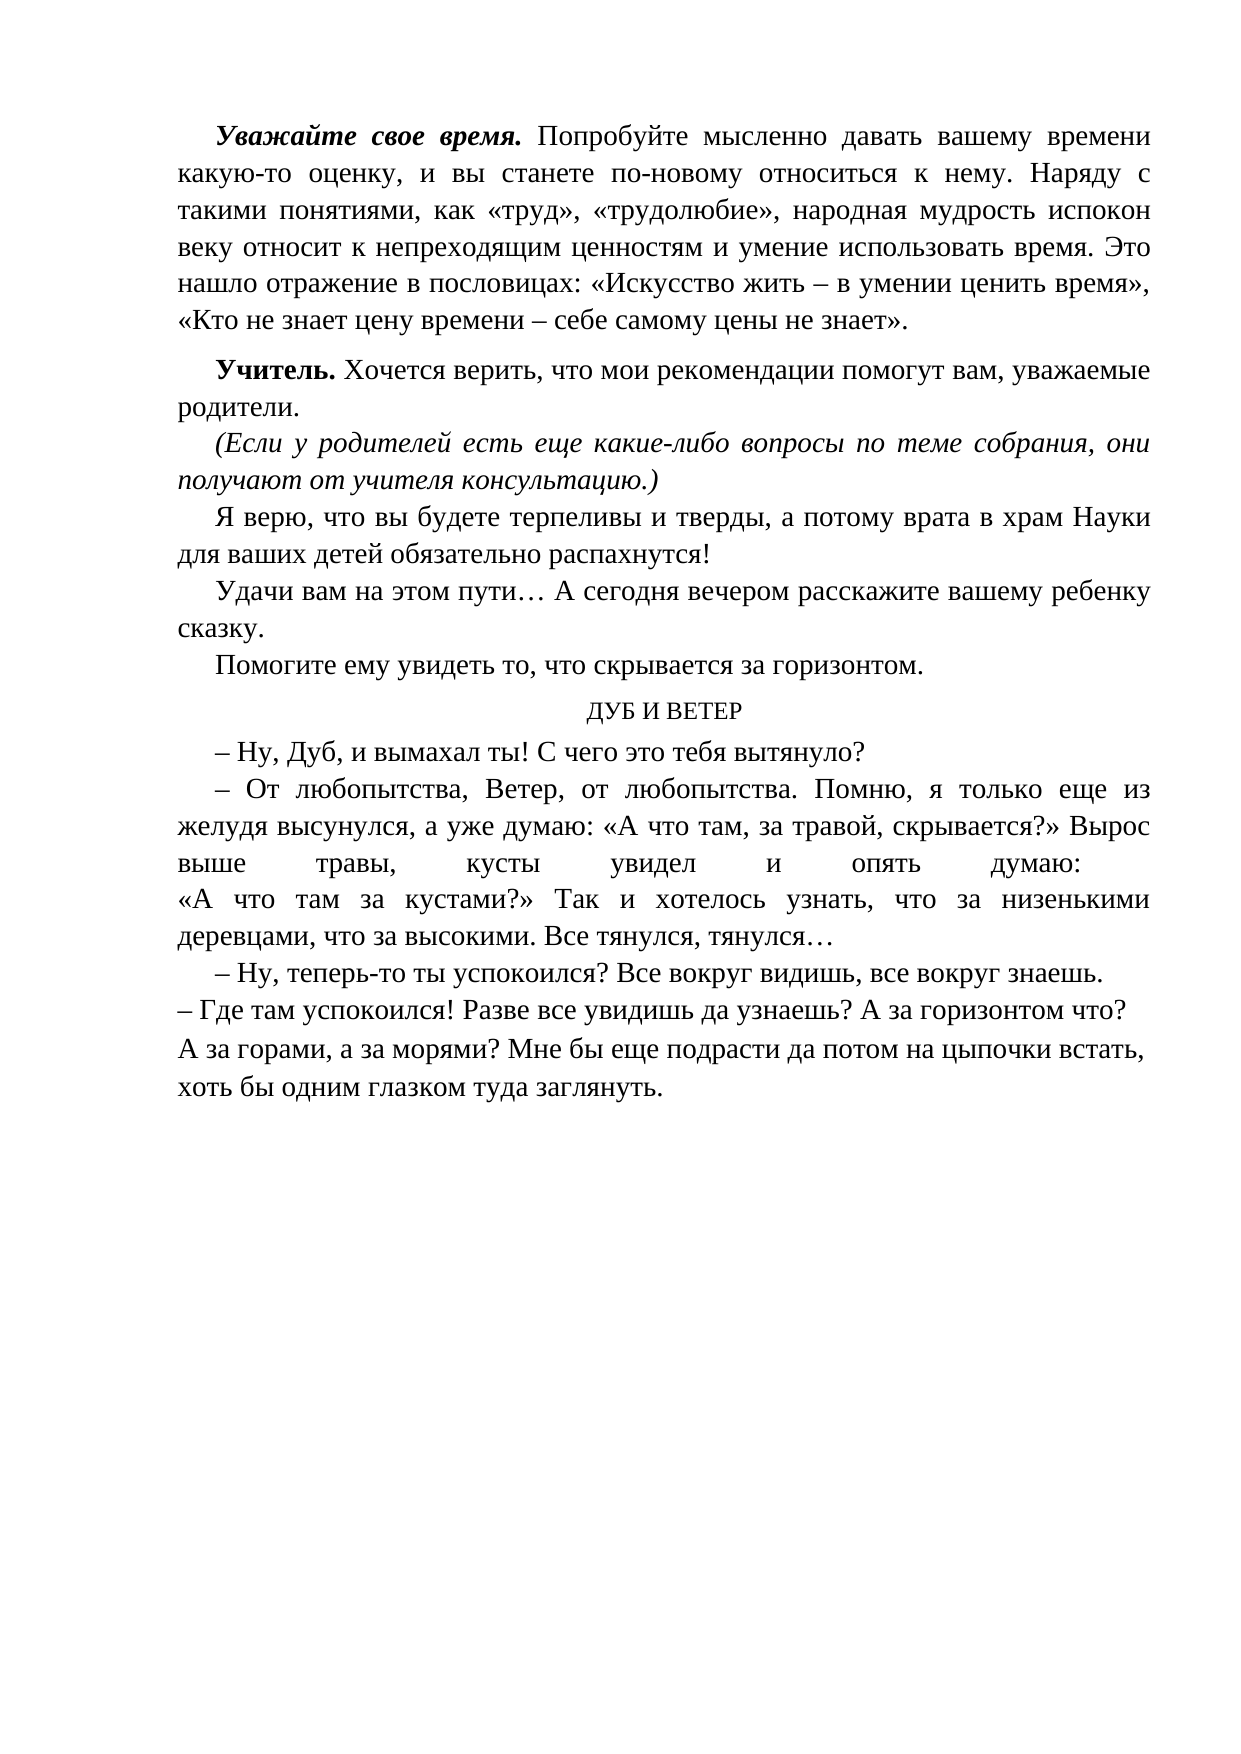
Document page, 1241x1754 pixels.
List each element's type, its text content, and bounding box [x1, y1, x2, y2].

text Помогите ему увидеть то, что скрывается за горизонтом. [177, 647, 1152, 680]
text Дуб и ветер [177, 696, 1152, 725]
text Уважайте свое время. Попробуйте мысленно давать вашему времени какую-то оценку, и вы станете по-новому относиться к нему. Наряду с такими понятиями, как «труд», «трудолюбие», народная мудрость испокон веку относит к непреходящим ценностям и умение использовать время. Это нашло отражение в пословицах: «Искусство жить – в умении ценить время», «Кто не знает цену времени – себе самому цены не знает». [177, 118, 1152, 336]
text – От любопытства, Ветер, от любопытства. Помню, я только еще из желудя высунулся, а уже думаю: «А что там, за травой, скрывается?» Вырос выше травы, кусты увидел и опять думаю: «А что там за кустами?» Так и хотелось узнать, что за низенькими деревцами, что за высокими. Все тянулся, тянулся… [177, 771, 1152, 952]
text – Где там успокоился! Разве все увидишь да узнаешь? А за горизонтом что? А за горами, а за морями? Мне бы еще подрасти да потом на цыпочки встать, хоть бы одним глазком туда заглянуть. [177, 992, 1152, 1103]
text Учитель. Хочется верить, что мои рекомендации помогут вам, уважаемые родители. [177, 352, 1152, 422]
text – Ну, Дуб, и вымахал ты! С чего это тебя вытянуло? [177, 734, 1152, 768]
text (Если у родителей есть еще какие-либо вопросы по теме собрания, они получают от учителя консультацию.) [177, 426, 1152, 496]
text Удачи вам на этом пути… А сегодня вечером расскажите вашему ребенку сказку. [177, 573, 1152, 643]
text – Ну, теперь-то ты успокоился? Все вокруг видишь, все вокруг знаешь. [177, 955, 1152, 989]
text Я верю, что вы будете терпеливы и тверды, а потому врата в храм Науки для ваших детей обязательно распахнутся! [177, 499, 1152, 570]
